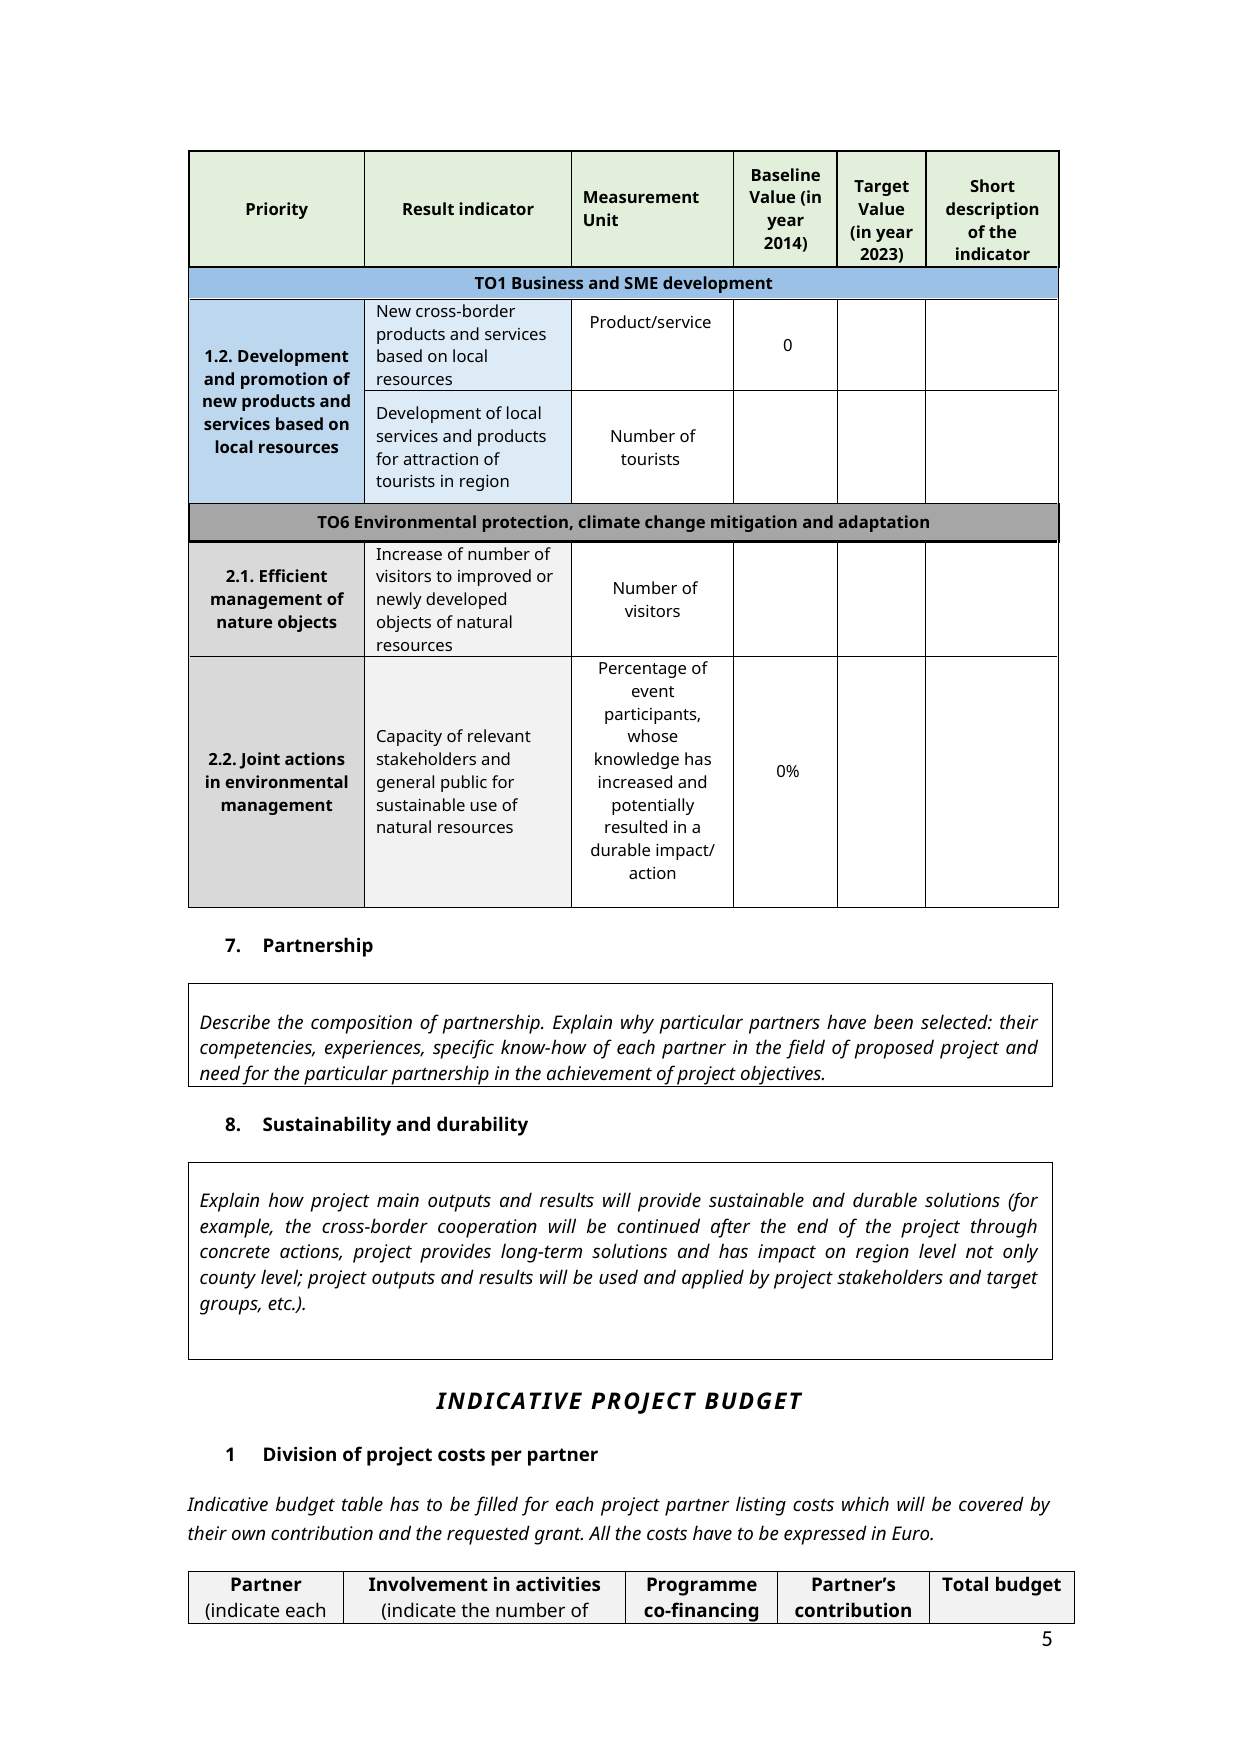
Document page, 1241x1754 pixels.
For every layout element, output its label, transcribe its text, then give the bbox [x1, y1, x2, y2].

table_cell New cross-border products and services based on local resources [365, 300, 571, 390]
table_cell Capacity of relevant stakeholders and general public for sustainable use of natural resources [365, 657, 571, 907]
table_cell Number of visitors [572, 543, 733, 656]
table_cell Product/service [572, 300, 733, 390]
table_cell Development of local services and products for attraction of tourists in region [365, 391, 571, 503]
text Indicative budget table has to be filled for each project partner listing costs which will be covered by their own contribution and the requested grant. All the costs have to be expressed in Euro. [187, 1491, 1053, 1546]
table_cell TO6 Environmental protection, climate change mitigation and adaptation [190, 503, 1058, 540]
list Division of project costs per partner [225, 1441, 1053, 1467]
table_cell [734, 391, 837, 503]
table_header Total budget [930, 1572, 1074, 1623]
table_header Baseline Value (in year 2014) [734, 152, 836, 266]
table_cell TO1 Business and SME development [189, 266, 1058, 298]
table_cell [926, 656, 1058, 907]
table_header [626, 1572, 777, 1623]
table_header Explain how project main outputs and results will provide sustainable and durable solutions (for example, the cross-border cooperation will be continued after the end of the project through concrete actions, project provides long-term solutions and has impact on region level not only county level; project outputs and results will be used and applied by project stakeholders and target groups, etc.). [189, 1163, 1052, 1359]
table_header Describe the composition of partnership. Explain why particular partners have been selected: their competencies, experiences, specific know-how of each partner in the field of proposed project and need for the particular partnership in the achievement of project objectives. [189, 984, 1052, 1086]
table_cell 0% [734, 657, 837, 907]
subtitle Indicative project budget [187, 1385, 1053, 1416]
table_cell [838, 657, 925, 907]
table_cell 2.2. Joint actions in environmental management [189, 656, 364, 907]
table_cell [926, 299, 1058, 390]
list Sustainability and durability [225, 1112, 1053, 1137]
table_cell 1.2. Development and promotion of new products and services based on local resources [189, 299, 364, 503]
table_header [344, 1572, 625, 1623]
list Partnership [225, 933, 1053, 958]
table_cell [734, 543, 837, 656]
table_cell 2.1. Efficient management of nature objects [189, 543, 364, 656]
table_cell [838, 300, 925, 390]
table_cell [838, 391, 925, 503]
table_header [189, 1572, 343, 1623]
table_cell Number of tourists [572, 391, 733, 503]
table_header Priority [190, 152, 364, 266]
table_header Measurement Unit [572, 152, 733, 266]
table_cell 0 [734, 300, 837, 390]
table_cell [838, 543, 925, 656]
table_header Short description of the indicator [927, 152, 1058, 266]
table_cell [926, 540, 1058, 656]
table_header Target Value (in year 2023) [838, 152, 925, 266]
table_cell [926, 390, 1058, 503]
table_cell Percentage of event participants, whose knowledge has increased and potentially resulted in a durable impact/ action [572, 657, 733, 907]
table_cell Increase of number of visitors to improved or newly developed objects of natural resources [365, 543, 571, 656]
table_header Result indicator [365, 152, 571, 266]
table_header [778, 1572, 929, 1623]
